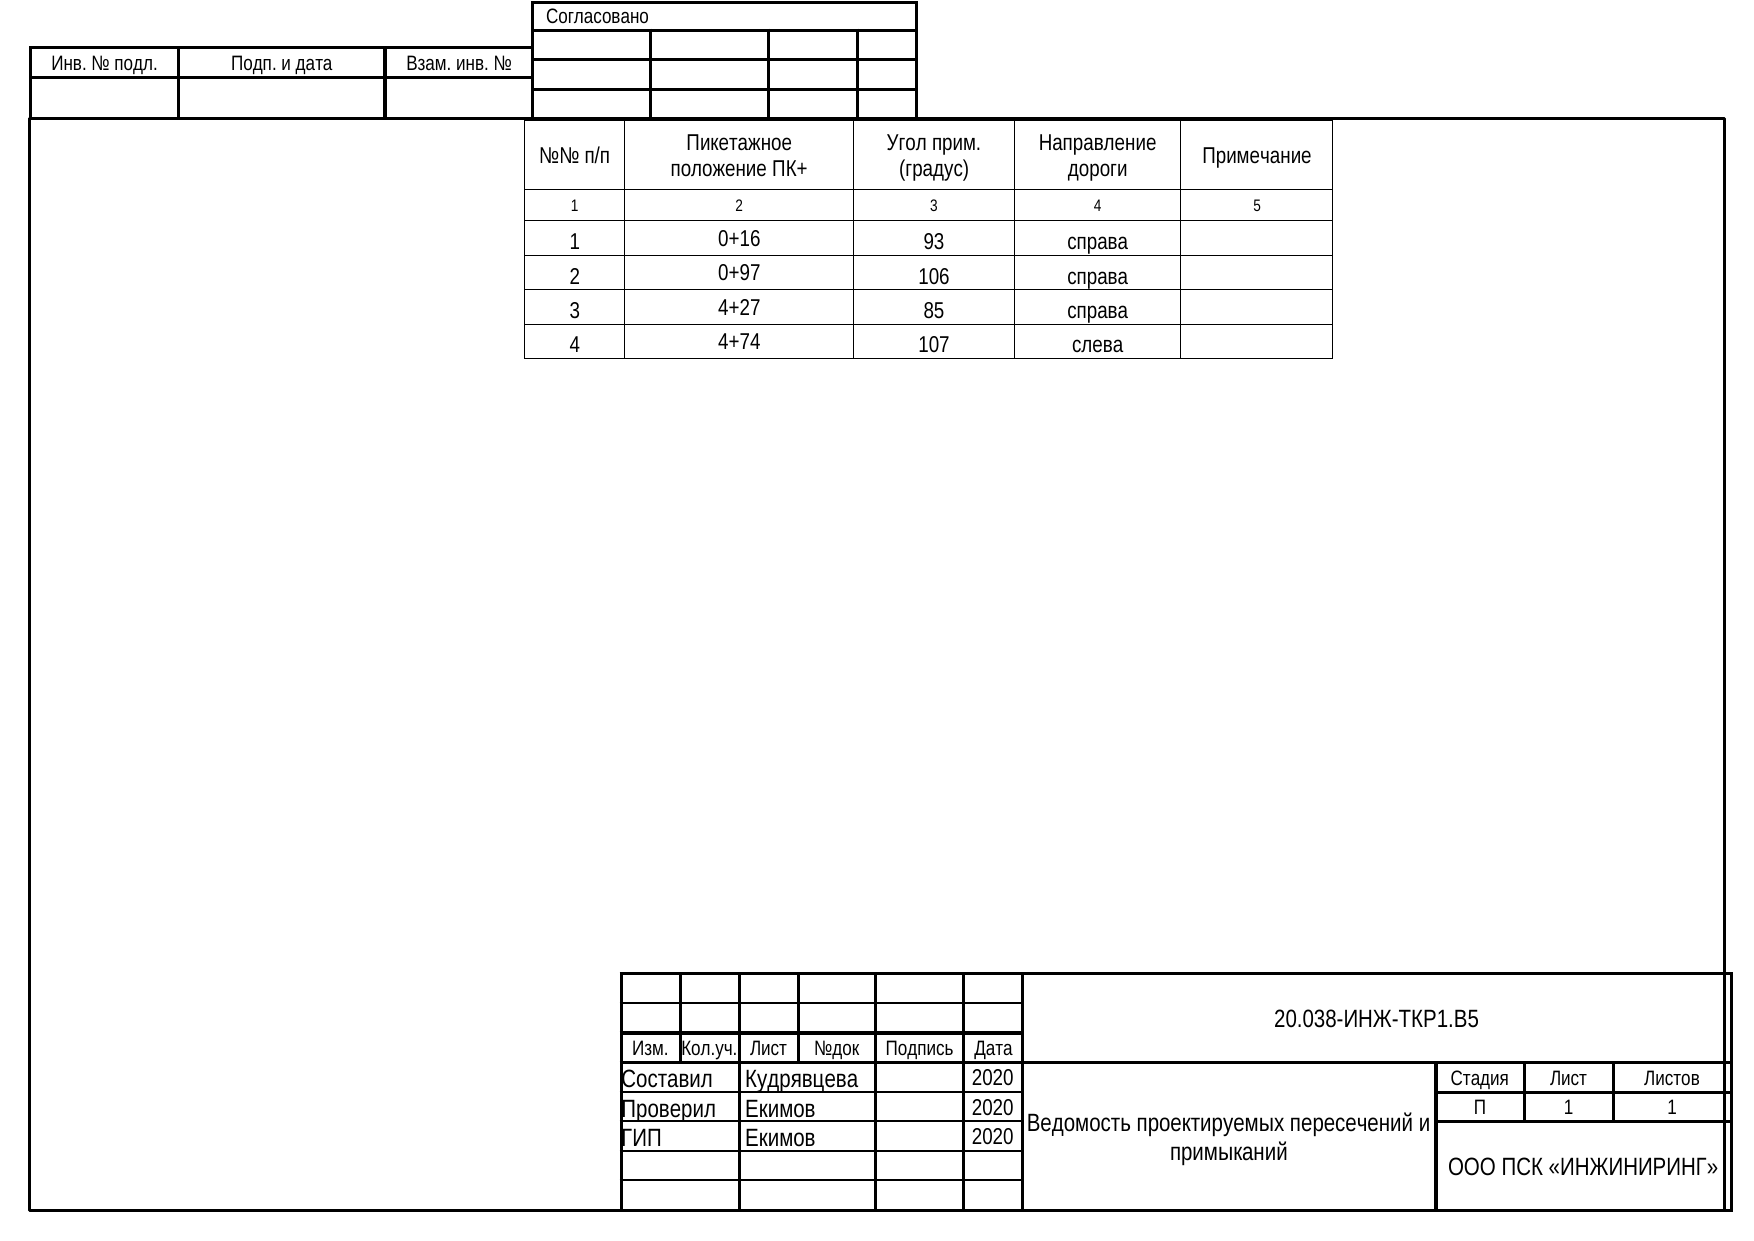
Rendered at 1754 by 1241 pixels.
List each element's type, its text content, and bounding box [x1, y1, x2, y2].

table_cell 93 [854, 221, 1014, 255]
table_cell [1181, 256, 1332, 289]
table_cell 4+27 [625, 290, 853, 323]
table_cell 1 [525, 221, 624, 255]
table_header Угол прим. (градус) [854, 121, 1014, 189]
table_cell 0+16 [625, 221, 853, 255]
table_header Примечание [1181, 121, 1332, 189]
table_cell 3 [525, 290, 624, 323]
table_cell слева [1015, 325, 1180, 358]
table_cell [1181, 290, 1332, 323]
table_header Пикетажное положение ПК+ [625, 121, 853, 189]
table_cell 85 [854, 290, 1014, 323]
table_cell справа [1015, 221, 1180, 255]
table_cell справа [1015, 290, 1180, 323]
table_cell справа [1015, 256, 1180, 289]
table_cell 106 [854, 256, 1014, 289]
table_cell 2 [525, 256, 624, 289]
table_cell 2 [625, 190, 853, 220]
table_cell 107 [854, 325, 1014, 358]
table_cell 4 [525, 325, 624, 358]
table_header №№ п/п [525, 121, 624, 189]
table_cell 5 [1181, 190, 1332, 220]
table_cell [1181, 325, 1332, 358]
table_cell 4 [1015, 190, 1180, 220]
table_cell 0+97 [625, 256, 853, 289]
table_cell 1 [525, 190, 624, 220]
table_cell 4+74 [625, 325, 853, 358]
table_header Направление дороги [1015, 121, 1180, 189]
table_cell 3 [854, 190, 1014, 220]
table_cell [1181, 221, 1332, 255]
